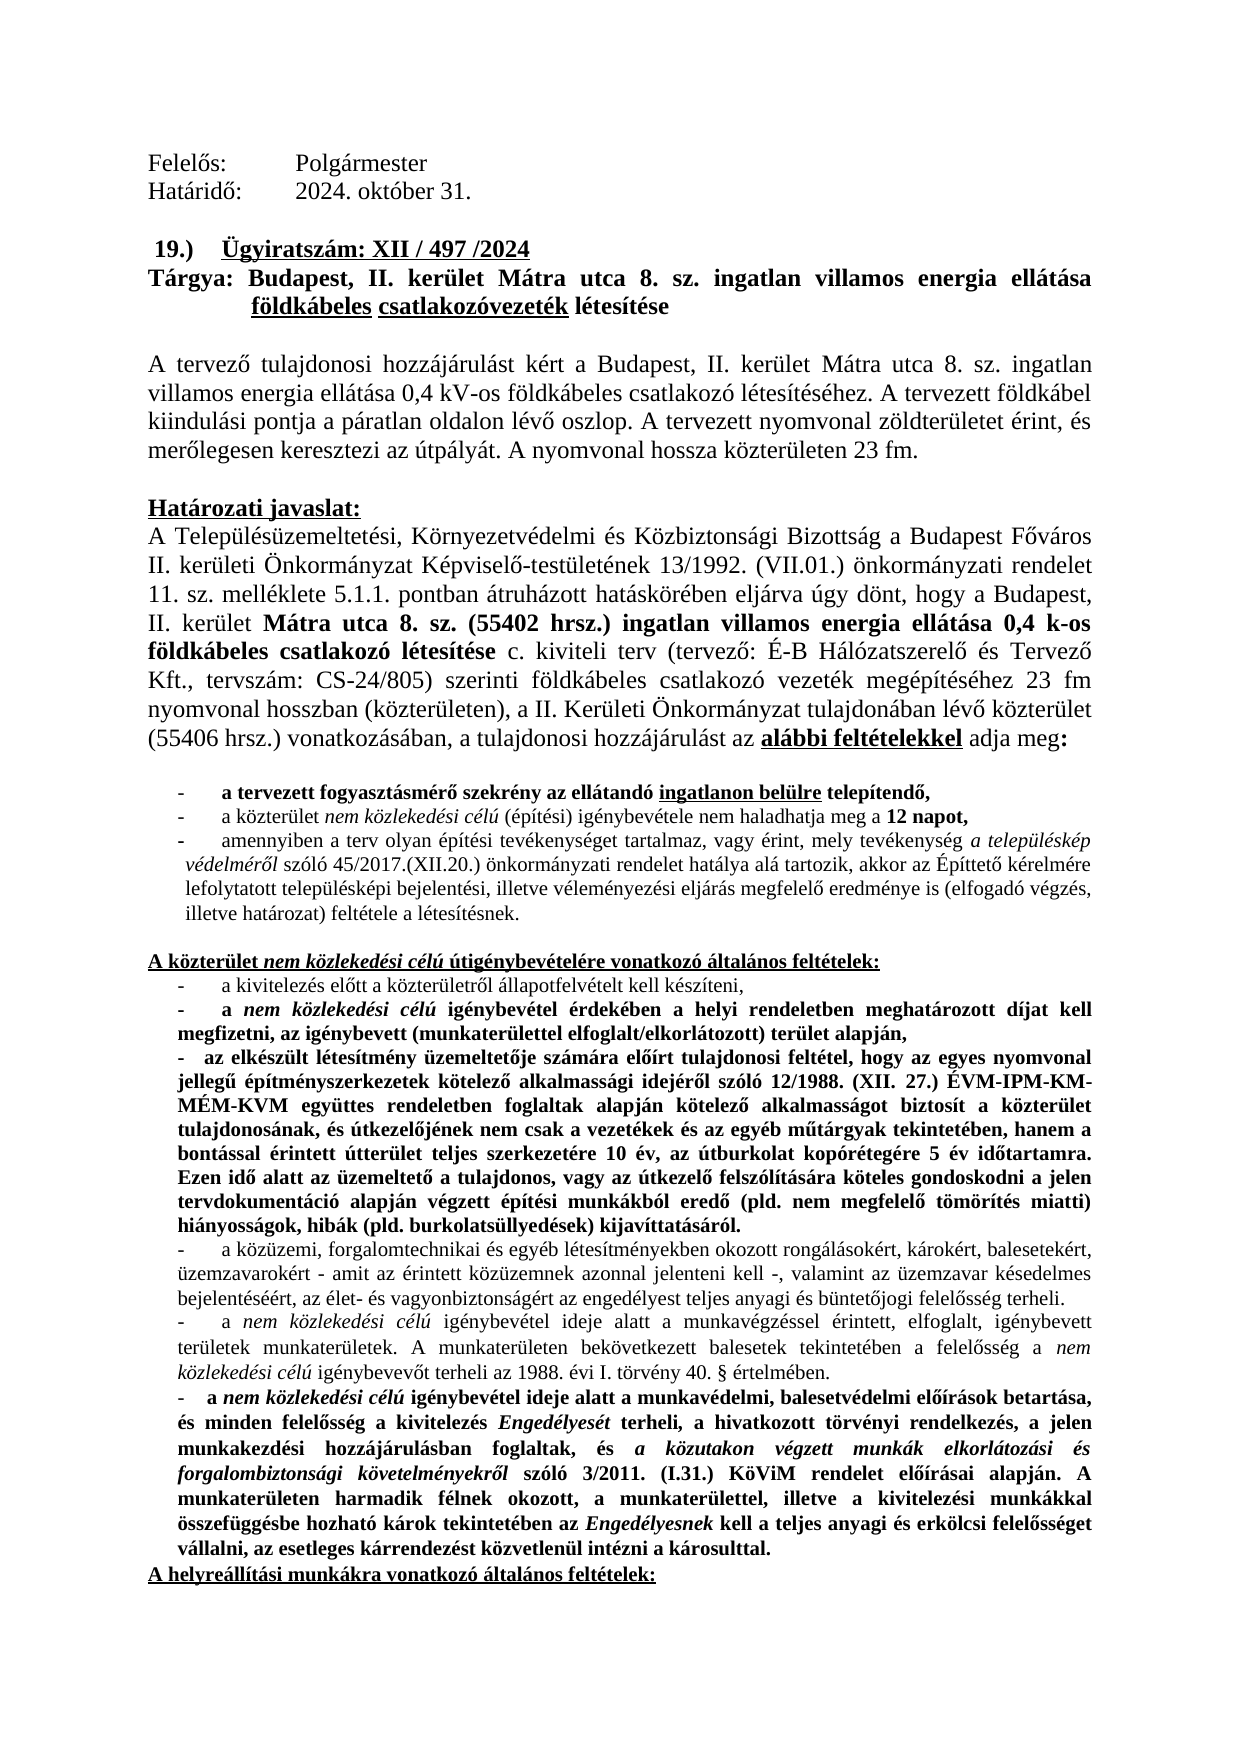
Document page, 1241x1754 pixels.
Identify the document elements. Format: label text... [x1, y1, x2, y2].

list a nem közlekedési célú igénybevétel ideje alatt a munkavégzéssel érintett, elfoglalt, igénybevett területek munkaterületek. A munkaterületen bekövetkezett balesetek tekintetében a felelősség a nem közlekedési célú igénybevevőt terheli az 1988. évi I. törvény 40. § értelmében. [177, 1309, 1093, 1384]
list a nem közlekedési célú igénybevétel érdekében a helyi rendeletben meghatározott díjat kell megfizetni, az igénybevett (munkaterülettel elfoglalt/elkorlátozott) terület alapján, [177, 997, 1093, 1045]
text Határozati javaslat: [148, 493, 1093, 521]
text Tárgya: Budapest, II. kerület Mátra utca 8. sz. ingatlan villamos energia ellátása földkábeles csatlakozóvezeték létesítése [148, 263, 1093, 320]
text Határidő: 2024. október 31. [148, 176, 1093, 205]
list a közüzemi, forgalomtechnikai és egyéb létesítményekben okozott rongálásokért, károkért, balesetekért, üzemzavarokért - amit az érintett közüzemnek azonnal jelenteni kell -, valamint az üzemzavar késedelmes bejelentéséért, az élet- és vagyonbiztonságért az engedélyest teljes anyagi és büntetőjogi felelősség terheli. [177, 1237, 1093, 1309]
list az elkészült létesítmény üzemeltetője számára előírt tulajdonosi feltétel, hogy az egyes nyomvonal jellegű építményszerkezetek kötelező alkalmassági idejéről szóló 12/1988. (XII. 27.) ÉVM-IPM-KM-MÉM-KVM együttes rendeletben foglaltak alapján kötelező alkalmasságot biztosít a közterület tulajdonosának, és útkezelőjének nem csak a vezetékek és az egyéb műtárgyak tekintetében, hanem a bontással érintett útterület teljes szerkezetére 10 év, az útburkolat kopórétegére 5 év időtartamra. Ezen idő alatt az üzemeltető a tulajdonos, vagy az útkezelő felszólítására köteles gondoskodni a jelen tervdokumentáció alapján végzett építési munkákból eredő (pld. nem megfelelő tömörítés miatti) hiányosságok, hibák (pld. burkolatsüllyedések) kijavíttatásáról. [177, 1045, 1093, 1237]
list a kivitelezés előtt a közterületről állapotfelvételt kell készíteni, [177, 973, 1093, 997]
text A tervező tulajdonosi hozzájárulást kért a Budapest, II. kerület Mátra utca 8. sz. ingatlan villamos energia ellátása 0,4 kV-os földkábeles csatlakozó létesítéséhez. A tervezett földkábel kiindulási pontja a páratlan oldalon lévő oszlop. A tervezett nyomvonal zöldterületet érint, és merőlegesen keresztezi az útpályát. A nyomvonal hossza közterületen 23 fm. [148, 349, 1093, 464]
list Ügyiratszám: XII / 497 /2024 [154, 234, 1093, 263]
list a közterület nem közlekedési célú (építési) igénybevétele nem haladhatja meg a 12 napot, [177, 804, 1093, 828]
list a nem közlekedési célú igénybevétel ideje alatt a munkavédelmi, balesetvédelmi előírások betartása, és minden felelősség a kivitelezés Engedélyesét terheli, a hivatkozott törvényi rendelkezés, a jelen munkakezdési hozzájárulásban foglaltak, és a közutakon végzett munkák elkorlátozási és forgalombiztonsági követelményekről szóló 3/2011. (I.31.) KöViM rendelet előírásai alapján. A munkaterületen harmadik félnek okozott, a munkaterülettel, illetve a kivitelezési munkákkal összefüggésbe hozható károk tekintetében az Engedélyesnek kell a teljes anyagi és erkölcsi felelősséget vállalni, az esetleges kárrendezést közvetlenül intézni a károsulttal. [177, 1385, 1093, 1560]
text Felelős: Polgármester [148, 148, 1093, 176]
list a tervezett fogyasztásmérő szekrény az ellátandó ingatlanon belülre telepítendő, [177, 780, 1093, 804]
text A helyreállítási munkákra vonatkozó általános feltételek: [148, 1562, 1093, 1586]
text A Településüzemeltetési, Környezetvédelmi és Közbiztonsági Bizottság a Budapest Főváros II. kerületi Önkormányzat Képviselő-testületének 13/1992. (VII.01.) önkormányzati rendelet 11. sz. melléklete 5.1.1. pontban átruházott hatáskörében eljárva úgy dönt, hogy a Budapest, II. kerület Mátra utca 8. sz. (55402 hrsz.) ingatlan villamos energia ellátása 0,4 k-os földkábeles csatlakozó létesítése c. kiviteli terv (tervező: É-B Hálózatszerelő és Tervező Kft., tervszám: CS-24/805) szerinti földkábeles csatlakozó vezeték megépítéséhez 23 fm nyomvonal hosszban (közterületen), a II. Kerületi Önkormányzat tulajdonában lévő közterület (55406 hrsz.) vonatkozásában, a tulajdonosi hozzájárulást az alábbi feltételekkel adja meg: [148, 521, 1093, 751]
text A közterület nem közlekedési célú útigénybevételére vonatkozó általános feltételek: [148, 948, 1093, 973]
list amennyiben a terv olyan építési tevékenységet tartalmaz, vagy érint, mely tevékenység a településkép védelméről szóló 45/2017.(XII.20.) önkormányzati rendelet hatálya alá tartozik, akkor az Építtető kérelmére lefolytatott településképi bejelentési, illetve véleményezési eljárás megfelelő eredménye is (elfogadó végzés, illetve határozat) feltétele a létesítésnek. [177, 828, 1093, 924]
